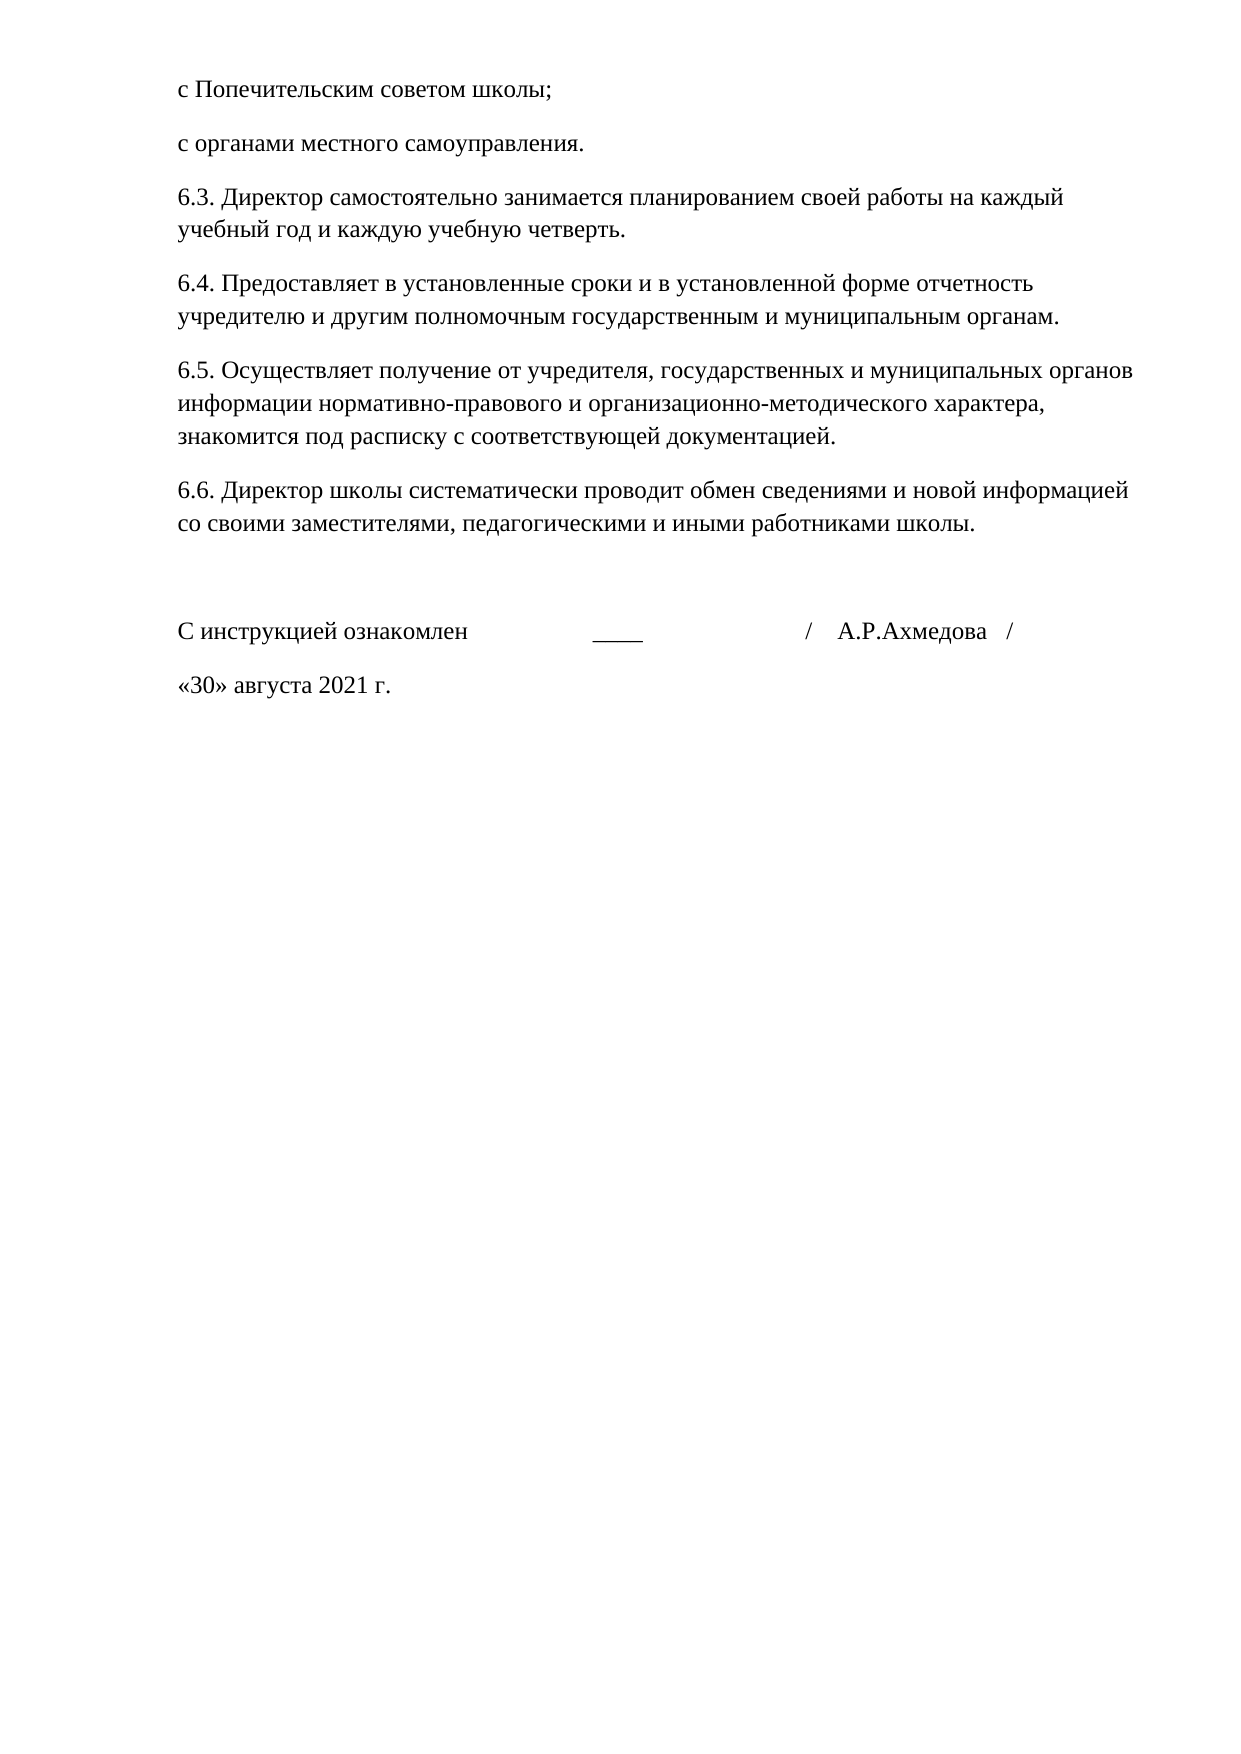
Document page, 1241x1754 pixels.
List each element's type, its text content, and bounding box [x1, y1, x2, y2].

text 6.5. Осуществляет получение от учредителя, государственных и муниципальных органов информации нормативно-правового и организационно-методического характера, знакомится под расписку с соответствующей документацией. [177, 355, 1152, 450]
text 6.4. Предоставляет в установленные сроки и в установленной форме отчетность учредителю и другим полномочным государственным и муниципальным органам. [177, 268, 1152, 330]
text с Попечительским советом школы; [177, 74, 1152, 103]
text 6.3. Директор самостоятельно занимается планированием своей работы на каждый учебный год и каждую учебную четверть. [177, 182, 1152, 243]
text 6.6. Директор школы систематически проводит обмен сведениями и новой информацией со своими заместителями, педагогическими и иными работниками школы. [177, 475, 1152, 537]
text с органами местного самоуправления. [177, 128, 1152, 156]
text «30» августа 2021 г. [177, 670, 1152, 698]
text С инструкцией ознакомлен ____ / А.Р.Ахмедова / [177, 616, 1152, 645]
